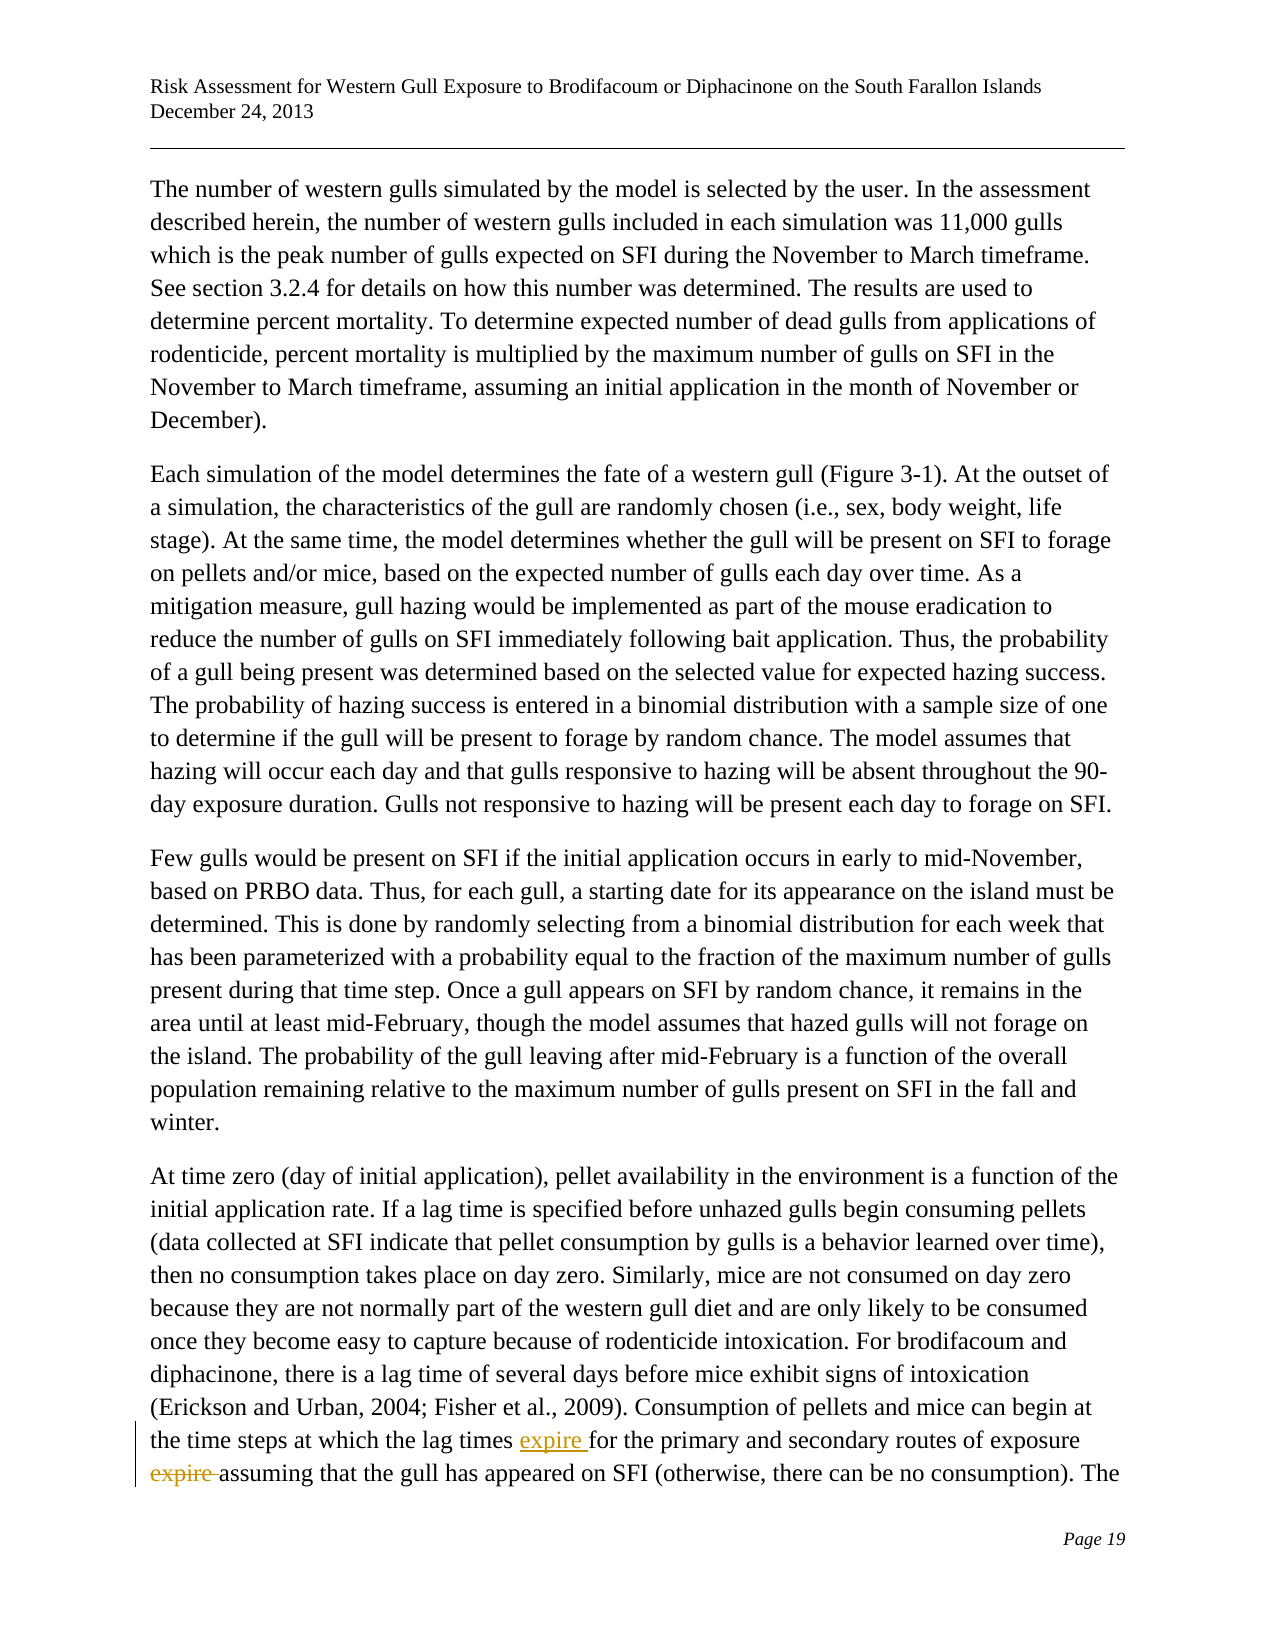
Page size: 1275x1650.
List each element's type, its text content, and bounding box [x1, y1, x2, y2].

text Each simulation of the model determines the fate of a western gull (Figure 3-1). At the outset of a simulation, the characteristics of the gull are randomly chosen (i.e., sex, body weight, life stage). At the same time, the model determines whether the gull will be present on SFI to forage on pellets and/or mice, based on the expected number of gulls each day over time. As a mitigation measure, gull hazing would be implemented as part of the mouse eradication to reduce the number of gulls on SFI immediately following bait application. Thus, the probability of a gull being present was determined based on the selected value for expected hazing success. The probability of hazing success is entered in a binomial distribution with a sample size of one to determine if the gull will be present to forage by random chance. The model assumes that hazing will occur each day and that gulls responsive to hazing will be absent throughout the 90-day exposure duration. Gulls not responsive to hazing will be present each day to forage on SFI. [150, 459, 1125, 818]
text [150, 1161, 1125, 1487]
text The number of western gulls simulated by the model is selected by the user. In the assessment described herein, the number of western gulls included in each simulation was 11,000 gulls which is the peak number of gulls expected on SFI during the November to March timeframe. See section 3.2.4 for details on how this number was determined. The results are used to determine percent mortality. To determine expected number of dead gulls from applications of rodenticide, percent mortality is multiplied by the maximum number of gulls on SFI in the November to March timeframe, assuming an initial application in the month of November or December). [150, 174, 1125, 434]
text Few gulls would be present on SFI if the initial application occurs in early to mid-November, based on PRBO data. Thus, for each gull, a starting date for its appearance on the island must be determined. This is done by randomly selecting from a binomial distribution for each week that has been parameterized with a probability equal to the fraction of the maximum number of gulls present during that time step. Once a gull appears on SFI by random chance, it remains in the area until at least mid-February, though the model assumes that hazed gulls will not forage on the island. The probability of the gull leaving after mid-February is a function of the overall population remaining relative to the maximum number of gulls present on SFI in the fall and winter. [150, 843, 1125, 1136]
